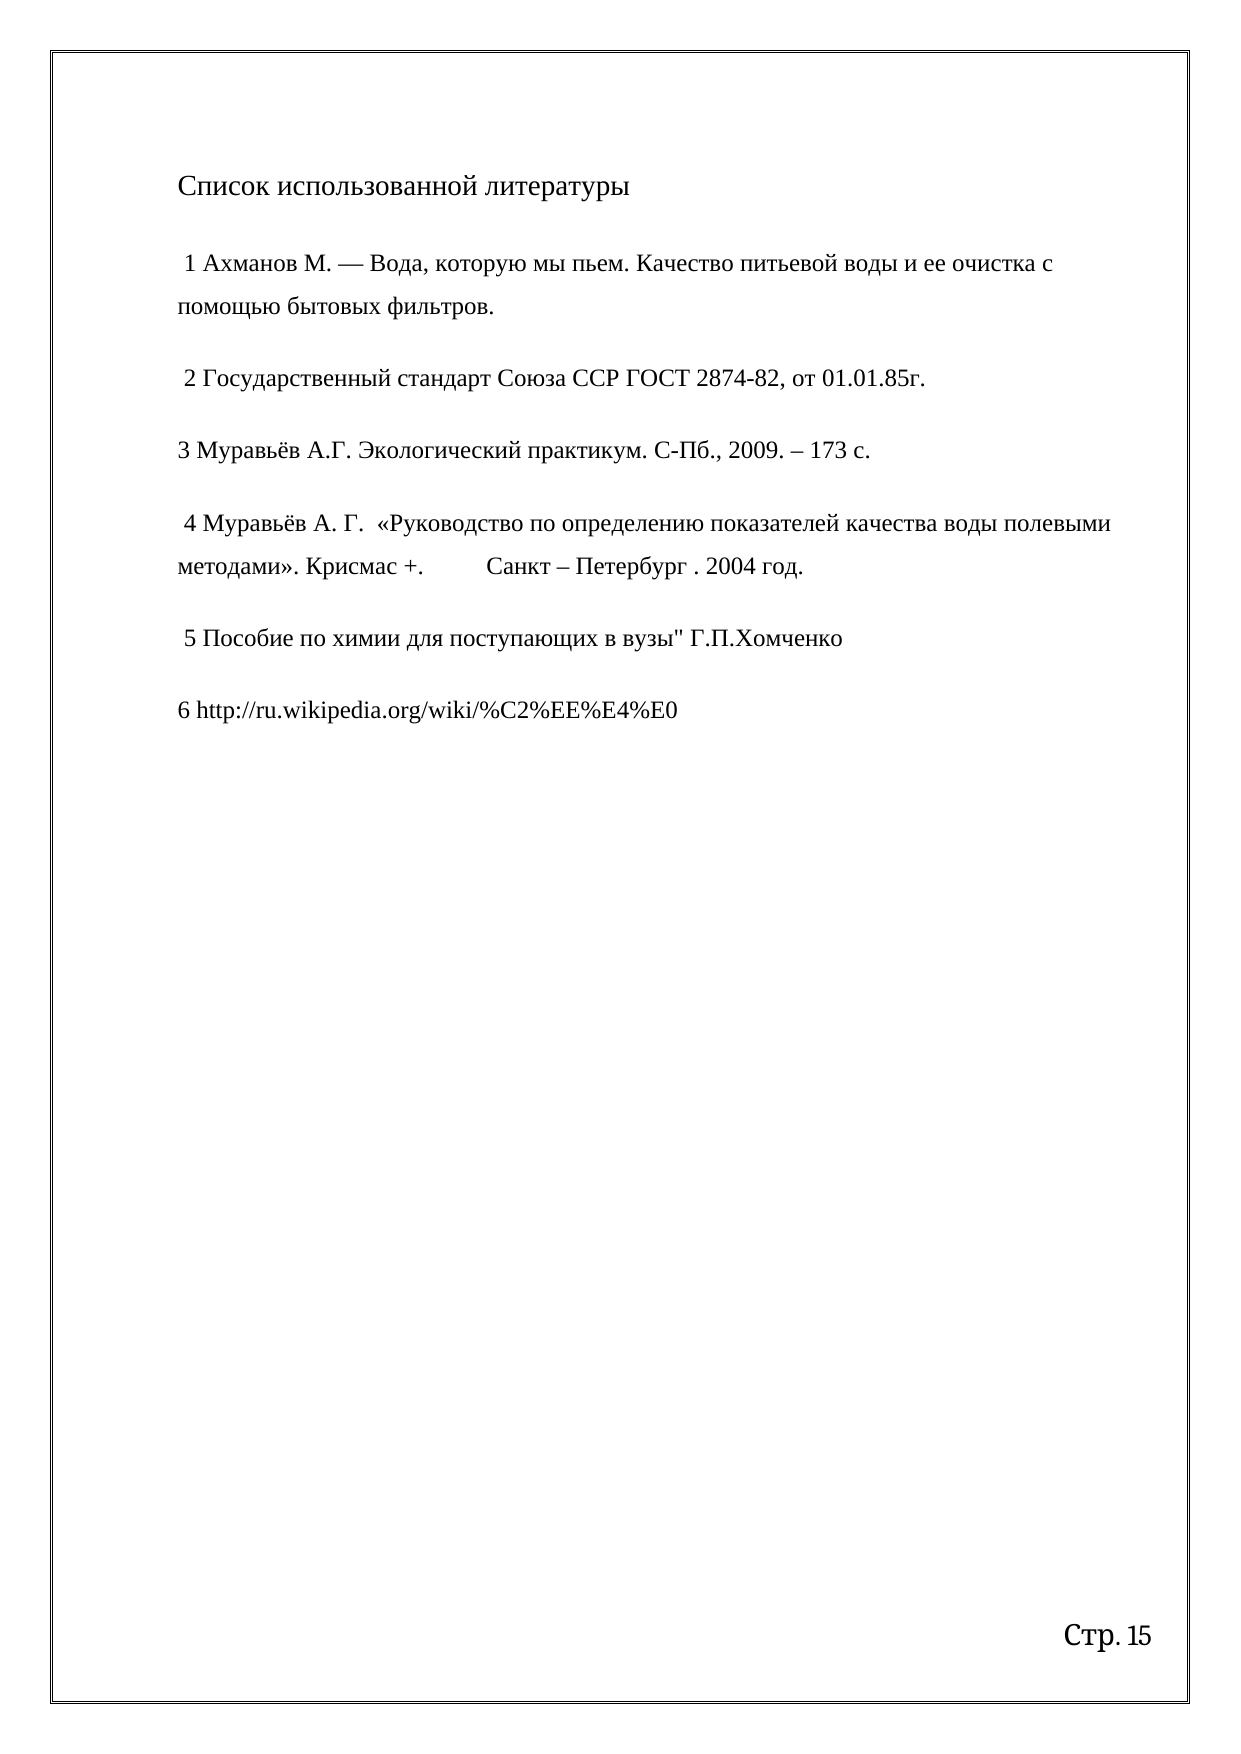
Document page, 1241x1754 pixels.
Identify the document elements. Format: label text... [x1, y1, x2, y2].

text 4 Муравьёв А. Г. «Руководство по определению показателей качества воды полевыми методами». Крисмас +. Санкт – Петербург . 2004 год. [177, 508, 1152, 579]
text 6 http://ru.wikipedia.org/wiki/%C2%EE%E4%E0 [177, 695, 1152, 724]
text 3 Муравьёв А.Г. Экологический практикум. С-Пб., 2009. – 173 с. [177, 435, 1152, 464]
text 5 Пособие по химии для поступающих в вузы" Г.П.Хомченко [177, 623, 1152, 652]
text 1 Ахманов М. — Вода, которую мы пьем. Качество питьевой воды и ее очистка с помощью бытовых фильтров. [177, 248, 1152, 319]
text Список использованной литературы [177, 168, 1152, 202]
text 2 Государственный стандарт Союза ССР ГОСТ 2874-82, от 01.01.85г. [177, 363, 1152, 392]
